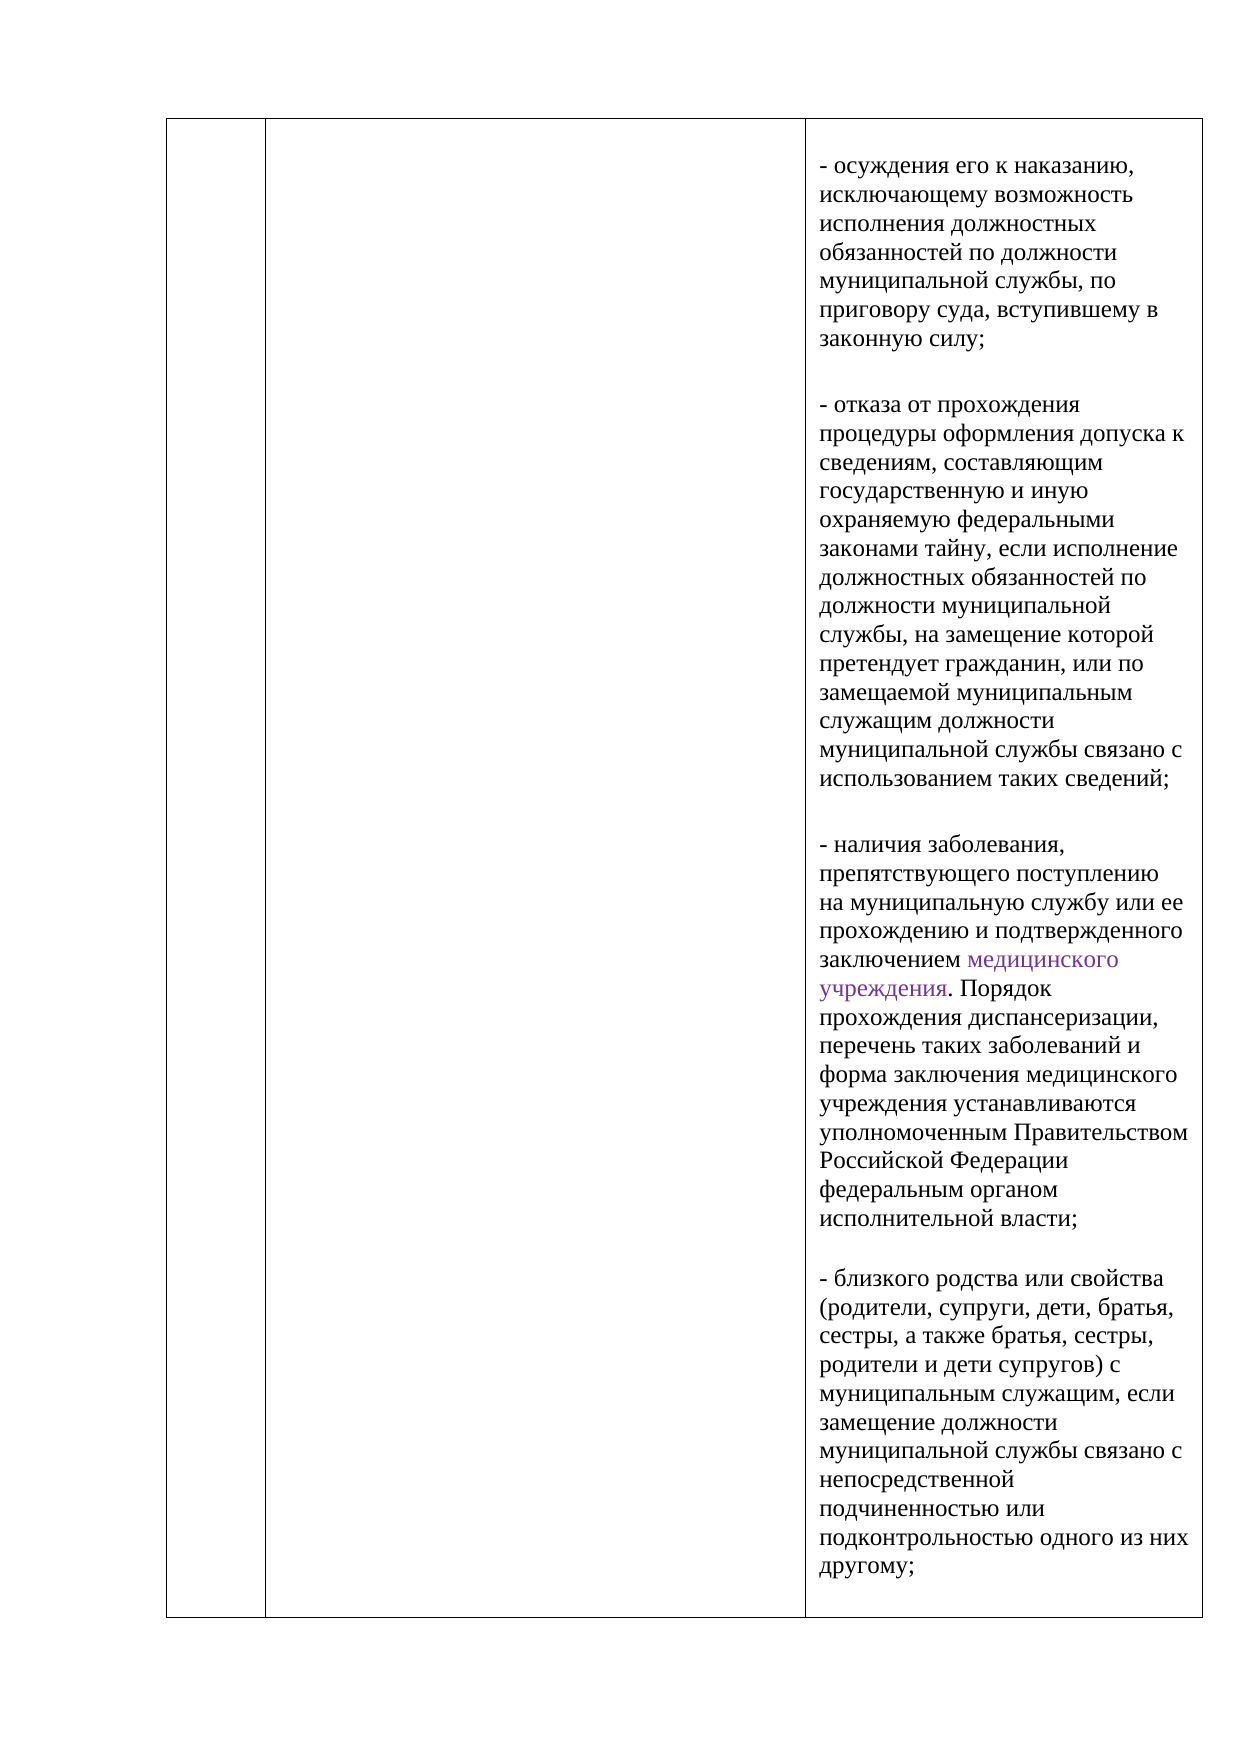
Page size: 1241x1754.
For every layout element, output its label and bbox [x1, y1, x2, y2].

table_cell [167, 119, 265, 1617]
table_cell [806, 119, 1202, 1617]
table_cell [266, 119, 805, 1617]
